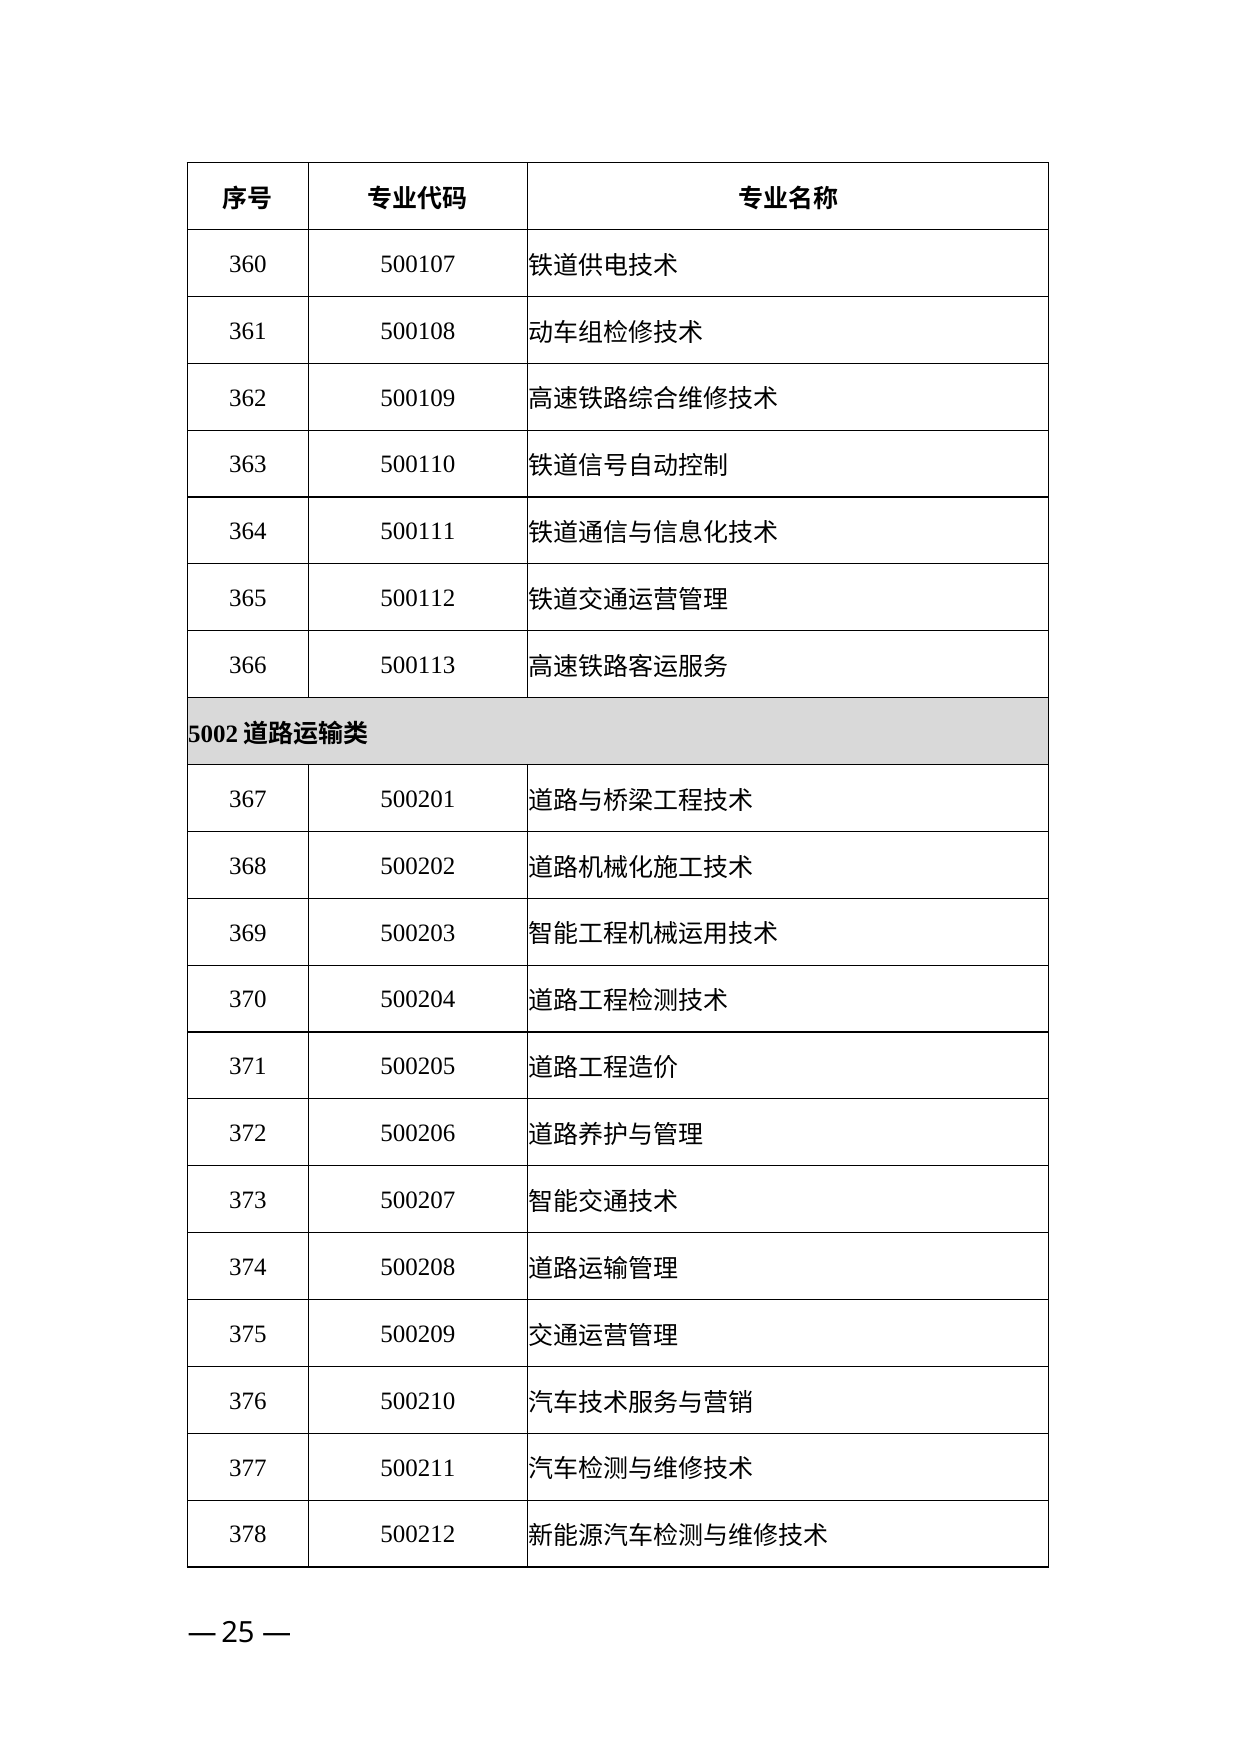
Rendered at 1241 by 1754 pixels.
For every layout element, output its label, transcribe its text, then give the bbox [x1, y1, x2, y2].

table_cell 500212 [309, 1501, 527, 1566]
table_cell 365 [188, 564, 308, 630]
table_cell 366 [188, 631, 308, 697]
table_cell 铁道通信与信息化技术 [528, 498, 1048, 563]
table_cell 500110 [309, 431, 527, 496]
table_cell 500202 [309, 832, 527, 898]
table_cell 362 [188, 364, 308, 429]
table_cell 道路运输管理 [528, 1233, 1048, 1299]
table_cell 智能交通技术 [528, 1166, 1048, 1232]
table_cell 500211 [309, 1434, 527, 1499]
table_cell 376 [188, 1367, 308, 1433]
table_cell 交通运营管理 [528, 1300, 1048, 1366]
table_cell 364 [188, 498, 308, 563]
table_cell 动车组检修技术 [528, 297, 1048, 363]
table_cell 新能源汽车检测与维修技术 [528, 1501, 1048, 1566]
table_cell 500108 [309, 297, 527, 363]
table_cell 500205 [309, 1033, 527, 1098]
table_cell 道路工程检测技术 [528, 966, 1048, 1031]
table_cell 道路工程造价 [528, 1033, 1048, 1098]
table_header 专业名称 [528, 163, 1048, 229]
table_cell 500204 [309, 966, 527, 1031]
table_cell 368 [188, 832, 308, 898]
table_cell 500109 [309, 364, 527, 429]
table_cell 500112 [309, 564, 527, 630]
table_header 序号 [188, 163, 308, 229]
table_cell 378 [188, 1501, 308, 1566]
table_cell 道路养护与管理 [528, 1099, 1048, 1165]
table_cell 高速铁路综合维修技术 [528, 364, 1048, 429]
table_cell 铁道供电技术 [528, 230, 1048, 296]
table_cell 500201 [309, 765, 527, 831]
table_cell 5002道路运输类 [188, 698, 1048, 764]
table_cell 高速铁路客运服务 [528, 631, 1048, 697]
table_cell 373 [188, 1166, 308, 1232]
table_cell 371 [188, 1033, 308, 1098]
table_cell 500206 [309, 1099, 527, 1165]
table_cell 377 [188, 1434, 308, 1499]
table_cell 道路与桥梁工程技术 [528, 765, 1048, 831]
table_cell 367 [188, 765, 308, 831]
table_header 专业代码 [309, 163, 527, 229]
table_cell 铁道交通运营管理 [528, 564, 1048, 630]
table_cell 500210 [309, 1367, 527, 1433]
table_cell 汽车检测与维修技术 [528, 1434, 1048, 1499]
table_cell 363 [188, 431, 308, 496]
table_cell 铁道信号自动控制 [528, 431, 1048, 496]
table_cell 369 [188, 899, 308, 964]
table_cell 361 [188, 297, 308, 363]
table_cell 智能工程机械运用技术 [528, 899, 1048, 964]
table_cell 372 [188, 1099, 308, 1165]
table_cell 500107 [309, 230, 527, 296]
table_cell 500111 [309, 498, 527, 563]
table_cell 汽车技术服务与营销 [528, 1367, 1048, 1433]
table_cell 500208 [309, 1233, 527, 1299]
table_cell 500207 [309, 1166, 527, 1232]
table_cell 360 [188, 230, 308, 296]
table_cell 370 [188, 966, 308, 1031]
table_cell 道路机械化施工技术 [528, 832, 1048, 898]
table_cell 374 [188, 1233, 308, 1299]
table_cell 375 [188, 1300, 308, 1366]
table_cell 500113 [309, 631, 527, 697]
table_cell 500203 [309, 899, 527, 964]
table_cell 500209 [309, 1300, 527, 1366]
